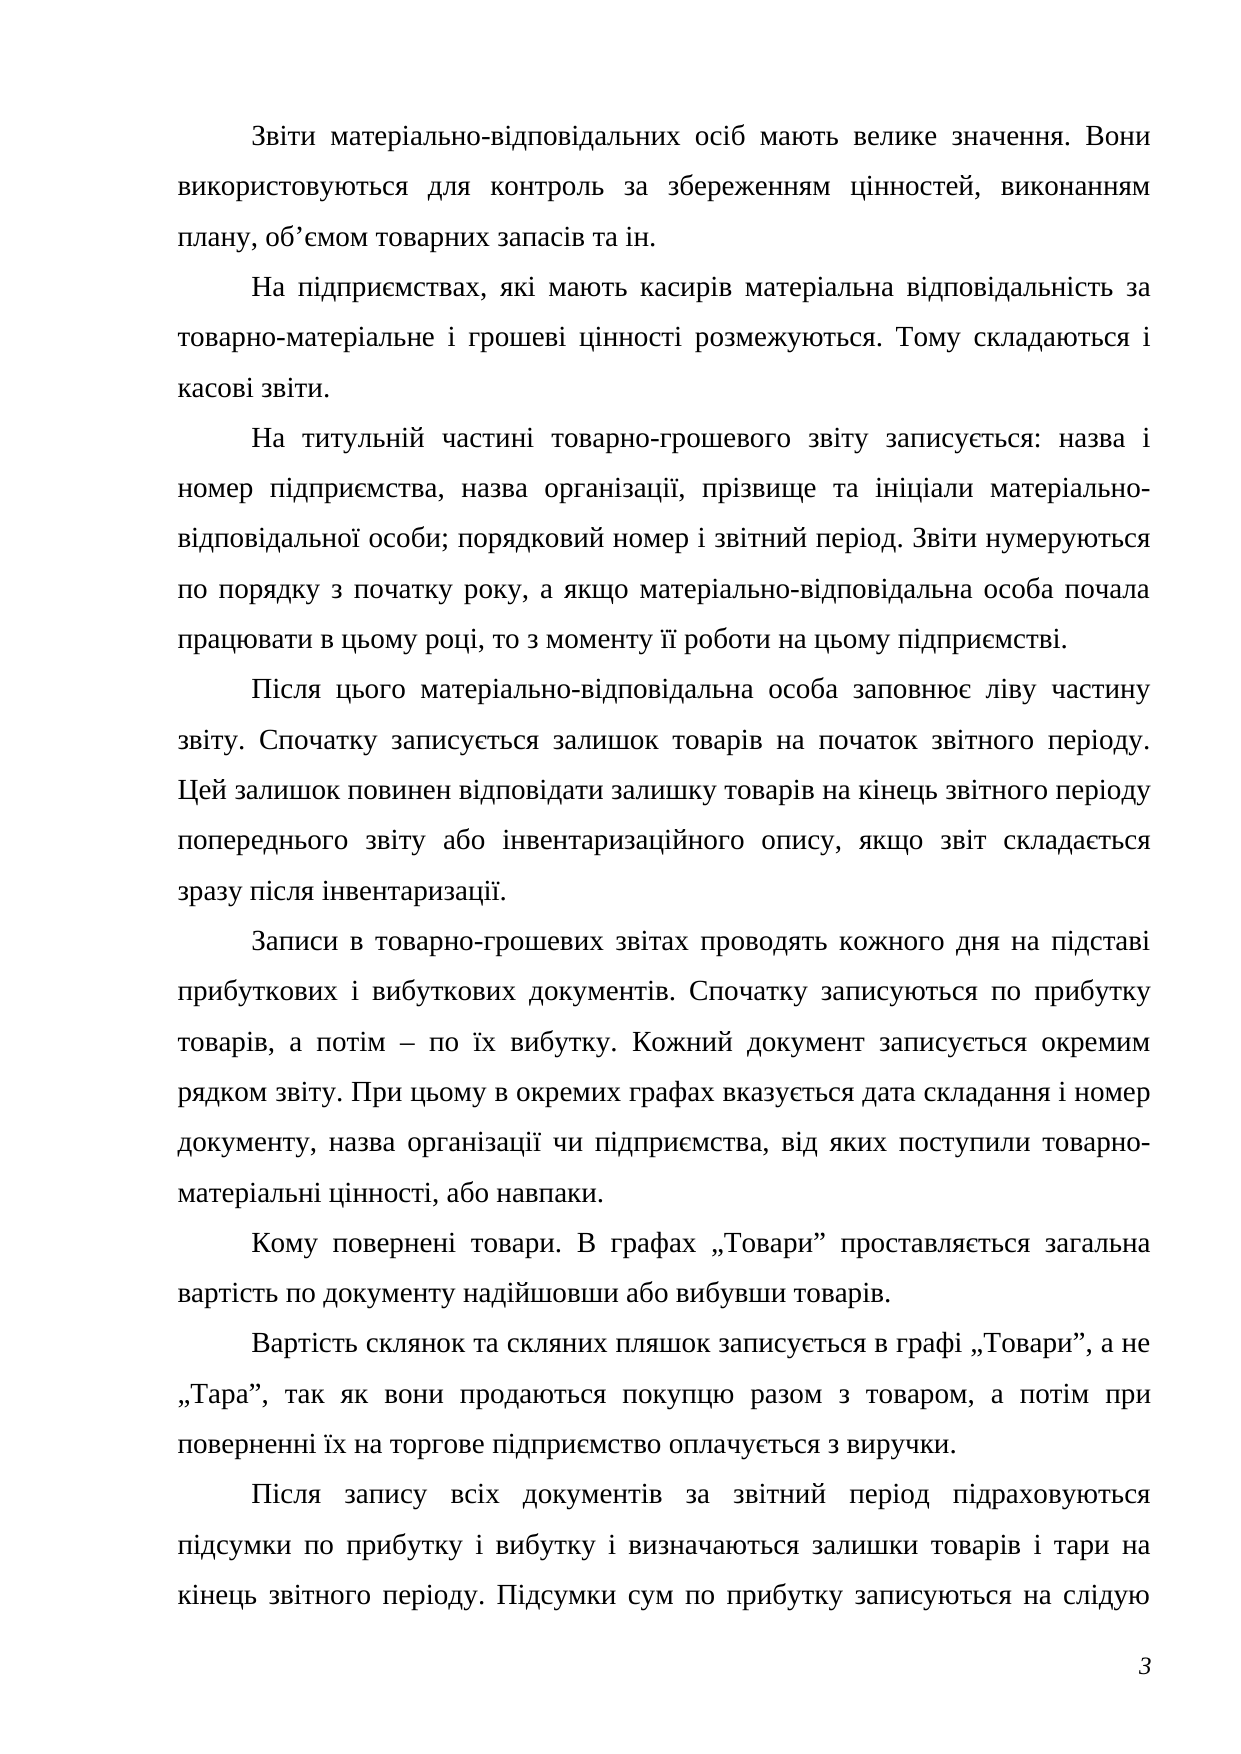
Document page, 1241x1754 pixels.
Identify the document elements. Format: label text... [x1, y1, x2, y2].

text На підприємствах, які мають касирів матеріальна відповідальність за товарно-матеріальне і грошеві цінності розмежуються. Тому складаються і касові звіти. [177, 269, 1152, 403]
text Вартість склянок та скляних пляшок записується в графі „Товари”, а не „Тара”, так як вони продаються покупцю разом з товаром, а потім при поверненні їх на торгове підприємство оплачується з виручки. [177, 1326, 1152, 1460]
text Кому повернені товари. В графах „Товари” проставляється загальна вартість по документу надійшовши або вибувши товарів. [177, 1225, 1152, 1309]
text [177, 1477, 1152, 1611]
text Звіти матеріально-відповідальних осіб мають велике значення. Вони використовуються для контроль за збереженням цінностей, виконанням плану, об’ємом товарних запасів та ін. [177, 118, 1152, 252]
text Після цього матеріально-відповідальна особа заповнює ліву частину звіту. Спочатку записується залишок товарів на початок звітного періоду. Цей залишок повинен відповідати залишку товарів на кінець звітного періоду попереднього звіту або інвентаризаційного опису, якщо звіт складається зразу після інвентаризації. [177, 672, 1152, 906]
text Записи в товарно-грошевих звітах проводять кожного дня на підставі прибуткових і вибуткових документів. Спочатку записуються по прибутку товарів, а потім – по їх вибутку. Кожний документ записується окремим рядком звіту. При цьому в окремих графах вказується дата складання і номер документу, назва організації чи підприємства, від яких поступили товарно-матеріальні цінності, або навпаки. [177, 923, 1152, 1208]
text На титульній частині товарно-грошевого звіту записується: назва і номер підприємства, назва організації, прізвище та ініціали матеріально-відповідальної особи; порядковий номер і звітний період. Звіти нумеруються по порядку з початку року, а якщо матеріально-відповідальна особа почала працювати в цьому році, то з моменту її роботи на цьому підприємстві. [177, 420, 1152, 655]
